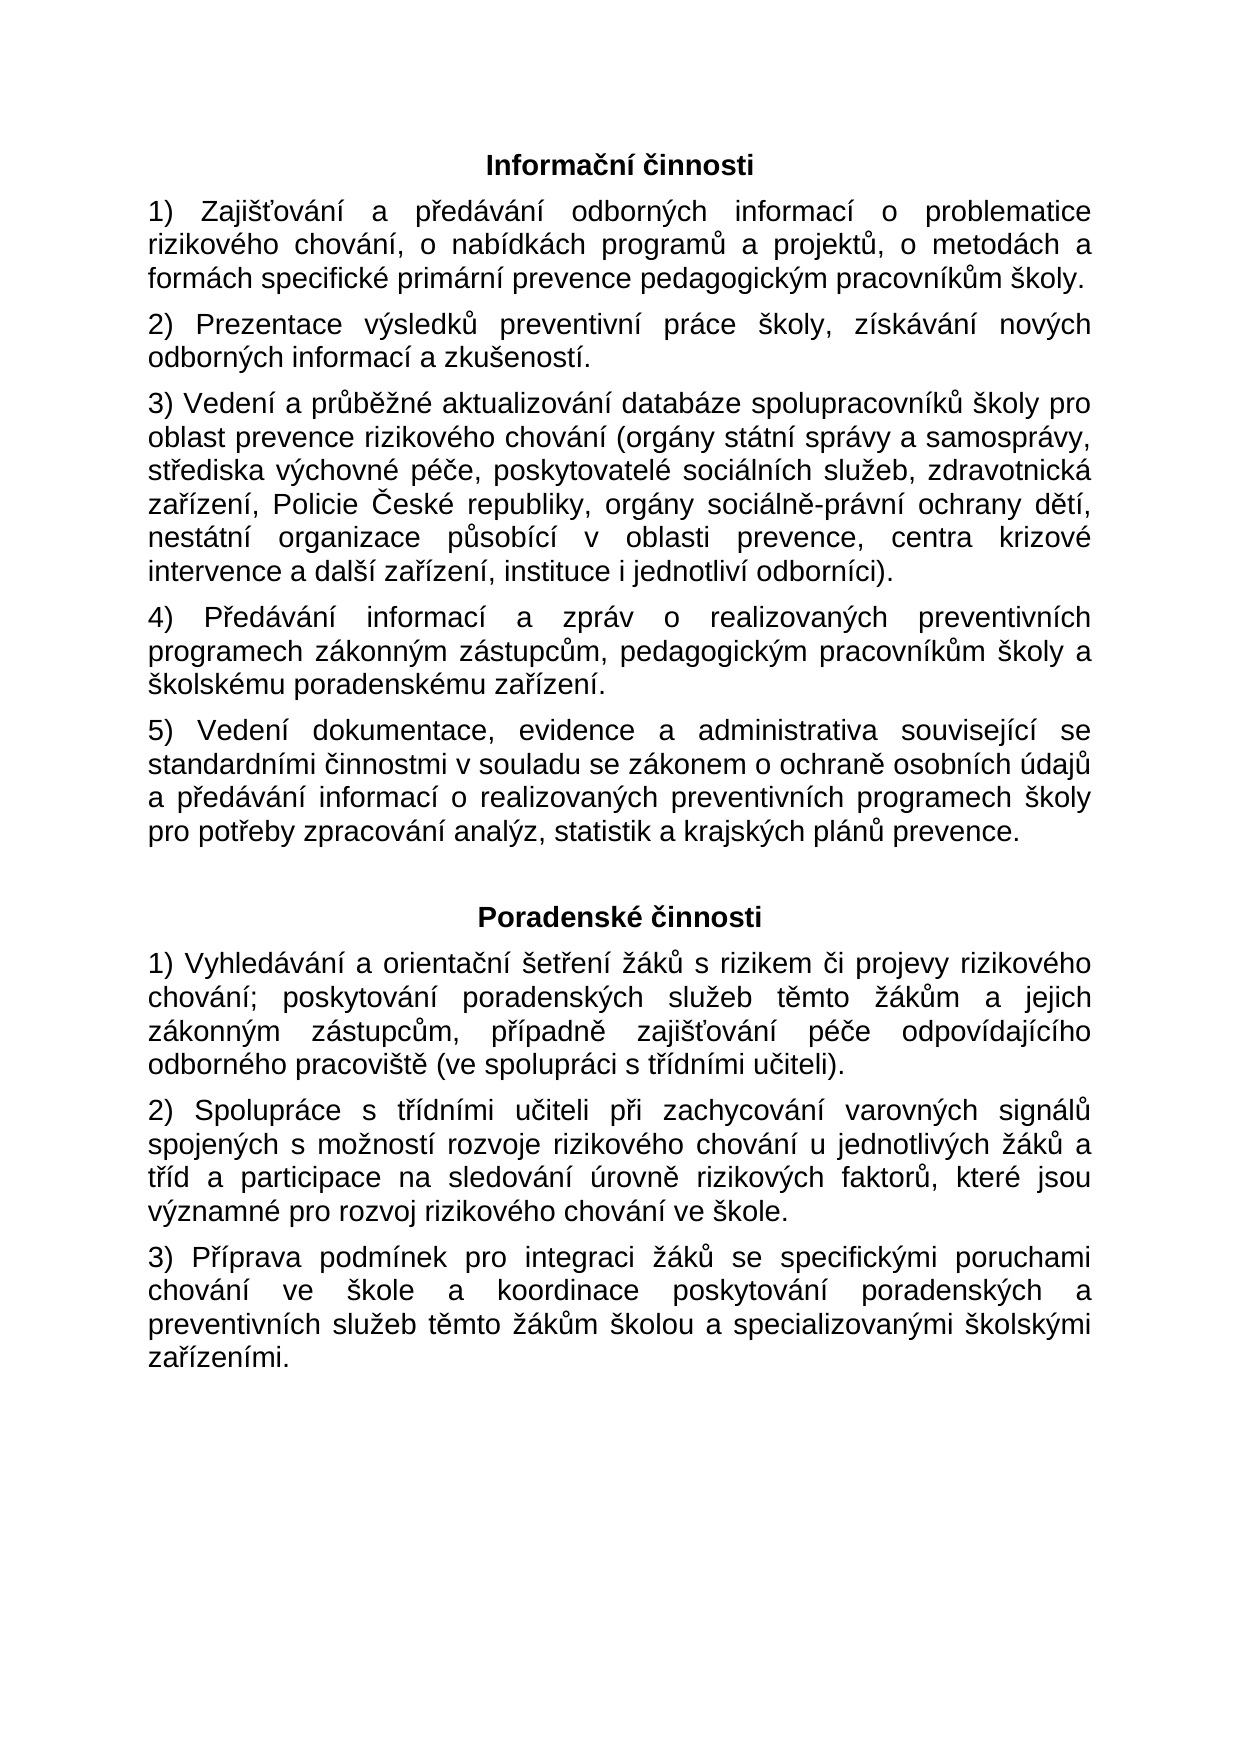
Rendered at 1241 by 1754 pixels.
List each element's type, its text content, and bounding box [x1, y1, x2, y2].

text 2) Spolupráce s třídními učiteli při zachycování varovných signálů spojených s možností rozvoje rizikového chování u jednotlivých žáků a tříd a participace na sledování úrovně rizikových faktorů, které jsou významné pro rozvoj rizikového chování ve škole. [148, 1093, 1093, 1227]
text 5) Vedení dokumentace, evidence a administrativa související se standardními činnostmi v souladu se zákonem o ochraně osobních údajů a předávání informací o realizovaných preventivních programech školy pro potřeby zpracování analýz, statistik a krajských plánů prevence. [148, 713, 1093, 847]
text 1) Zajišťování a předávání odborných informací o problematice rizikového chování, o nabídkách programů a projektů, o metodách a formách specifické primární prevence pedagogickým pracovníkům školy. [148, 194, 1093, 294]
text Informační činnosti [148, 148, 1093, 181]
text 3) Příprava podmínek pro integraci žáků se specifickými poruchami chování ve škole a koordinace poskytování poradenských a preventivních služeb těmto žákům školou a specializovanými školskými zařízeními. [148, 1240, 1093, 1374]
text 3) Vedení a průběžné aktualizování databáze spolupracovníků školy pro oblast prevence rizikového chování (orgány státní správy a samosprávy, střediska výchovné péče, poskytovatelé sociálních služeb, zdravotnická zařízení, Policie České republiky, orgány sociálně-právní ochrany dětí, nestátní organizace působící v oblasti prevence, centra krizové intervence a další zařízení, instituce i jednotliví odborníci). [148, 386, 1093, 588]
text 2) Prezentace výsledků preventivní práce školy, získávání nových odborných informací a zkušeností. [148, 307, 1093, 374]
text 1) Vyhledávání a orientační šetření žáků s rizikem či projevy rizikového chování; poskytování poradenských služeb těmto žákům a jejich zákonným zástupcům, případně zajišťování péče odpovídajícího odborného pracoviště (ve spolupráci s třídními učiteli). [148, 946, 1093, 1081]
text Poradenské činnosti [148, 900, 1093, 934]
text 4) Předávání informací a zpráv o realizovaných preventivních programech zákonným zástupcům, pedagogickým pracovníkům školy a školskému poradenskému zařízení. [148, 600, 1093, 701]
